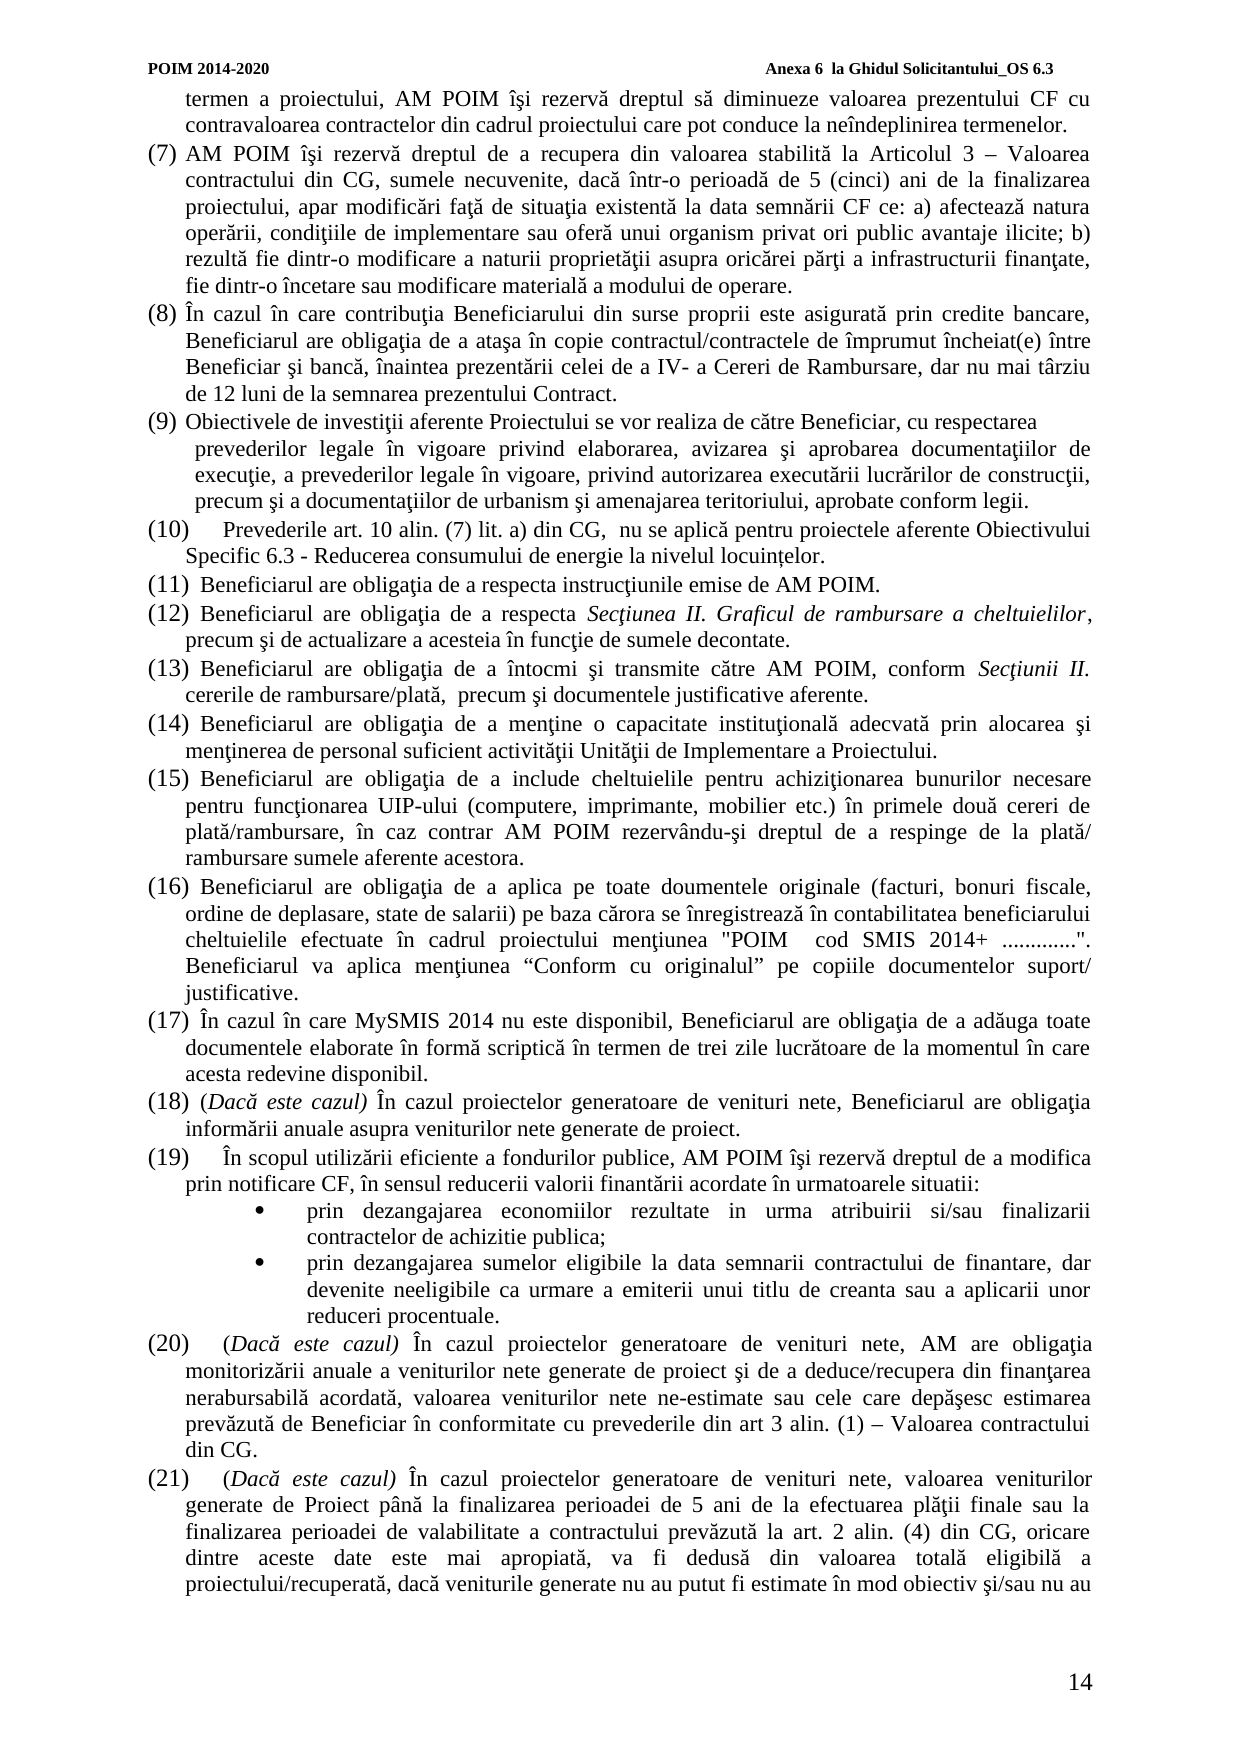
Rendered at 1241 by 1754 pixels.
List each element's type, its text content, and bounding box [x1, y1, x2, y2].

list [148, 1463, 1092, 1597]
list Obiectivele de investiţii aferente Proiectului se vor realiza de către Beneficiar, cu respectarea [148, 406, 1092, 435]
list În cazul în care contribuţia Beneficiarului din surse proprii este asigurată prin credite bancare, Beneficiarul are obligaţia de a ataşa în copie contractul/contractele de împrumut încheiat(e) între Beneficiar şi bancă, înaintea prezentării celei de a IV- a Cereri de Rambursare, dar nu mai târziu de 12 luni de la semnarea prezentului Contract. [148, 298, 1092, 406]
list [148, 85, 1092, 138]
list Beneficiarul are obligaţia de a respecta Secţiunea II. Graficul de rambursare a cheltuielilor, precum şi de actualizare a acesteia în funcţie de sumele decontate. [148, 598, 1092, 653]
list (Dacă este cazul) În cazul proiectelor generatoare de venituri nete, AM are obligaţia monitorizării anuale a veniturilor nete generate de proiect şi de a deduce/recupera din finanţarea nerabursabilă acordată, valoarea veniturilor nete ne-estimate sau cele care depăşesc estimarea prevăzută de Beneficiar în conformitate cu prevederile din art 3 alin. (1) – Valoarea contractului din CG. [148, 1328, 1092, 1463]
list Beneficiarul are obligaţia de a respecta instrucţiunile emise de AM POIM. [148, 569, 1092, 598]
list În scopul utilizării eficiente a fondurilor publice, AM POIM îşi rezervă dreptul de a modifica prin notificare CF, în sensul reducerii valorii finantării acordate în urmatoarele situatii: [148, 1142, 1092, 1197]
list Prevederile art. 10 alin. (7) lit. a) din CG, nu se aplică pentru proiectele aferente Obiectivului Specific 6.3 - Reducerea consumului de energie la nivelul locuințelor. [148, 514, 1092, 569]
list prin dezangajarea economiilor rezultate in urma atribuirii si/sau finalizarii contractelor de achizitie publica; [256, 1197, 1092, 1249]
list AM POIM îşi rezervă dreptul de a recupera din valoarea stabilită la Articolul 3 – Valoarea contractului din CG, sumele necuvenite, dacă într-o perioadă de 5 (cinci) ani de la finalizarea proiectului, apar modificări faţă de situaţia existentă la data semnării CF ce: a) afectează natura operării, condiţiile de implementare sau oferă unui organism privat ori public avantaje ilicite; b) rezultă fie dintr-o modificare a naturii proprietăţii asupra oricărei părţi a infrastructurii finanţate, fie dintr-o încetare sau modificare materială a modului de operare. [148, 138, 1092, 298]
text prevederilor legale în vigoare privind elaborarea, avizarea şi aprobarea documentaţiilor de execuţie, a prevederilor legale în vigoare, privind autorizarea executării lucrărilor de construcţii, precum şi a documentaţiilor de urbanism şi amenajarea teritoriului, aprobate conform legii. [194, 435, 1092, 514]
list (Dacă este cazul) În cazul proiectelor generatoare de venituri nete, Beneficiarul are obligaţia informării anuale asupra veniturilor nete generate de proiect. [148, 1086, 1092, 1142]
list prin dezangajarea sumelor eligibile la data semnarii contractului de finantare, dar devenite neeligibile ca urmare a emiterii unui titlu de creanta sau a aplicarii unor reduceri procentuale. [256, 1249, 1092, 1328]
list Beneficiarul are obligaţia de a include cheltuielile pentru achiziţionarea bunurilor necesare pentru funcţionarea UIP-ului (computere, imprimante, mobilier etc.) în primele două cereri de plată/rambursare, în caz contrar AM POIM rezervându-şi dreptul de a respinge de la plată/ rambursare sumele aferente acestora. [148, 763, 1092, 871]
list Beneficiarul are obligaţia de a întocmi şi transmite către AM POIM, conform Secţiunii II. cererile de rambursare/plată, precum şi documentele justificative aferente. [148, 653, 1092, 708]
list În cazul în care MySMIS 2014 nu este disponibil, Beneficiarul are obligaţia de a adăuga toate documentele elaborate în formă scriptică în termen de trei zile lucrătoare de la momentul în care acesta redevine disponibil. [148, 1005, 1092, 1086]
list Beneficiarul are obligaţia de a menţine o capacitate instituţională adecvată prin alocarea şi menţinerea de personal suficient activităţii Unităţii de Implementare a Proiectului. [148, 708, 1092, 763]
list Beneficiarul are obligaţia de a aplica pe toate doumentele originale (facturi, bonuri fiscale, ordine de deplasare, state de salarii) pe baza cărora se înregistrează în contabilitatea beneficiarului cheltuielile efectuate în cadrul proiectului menţiunea "POIM cod SMIS 2014+ .............". Beneficiarul va aplica menţiunea “Conform cu originalul” pe copiile documentelor suport/ justificative. [148, 871, 1092, 1005]
